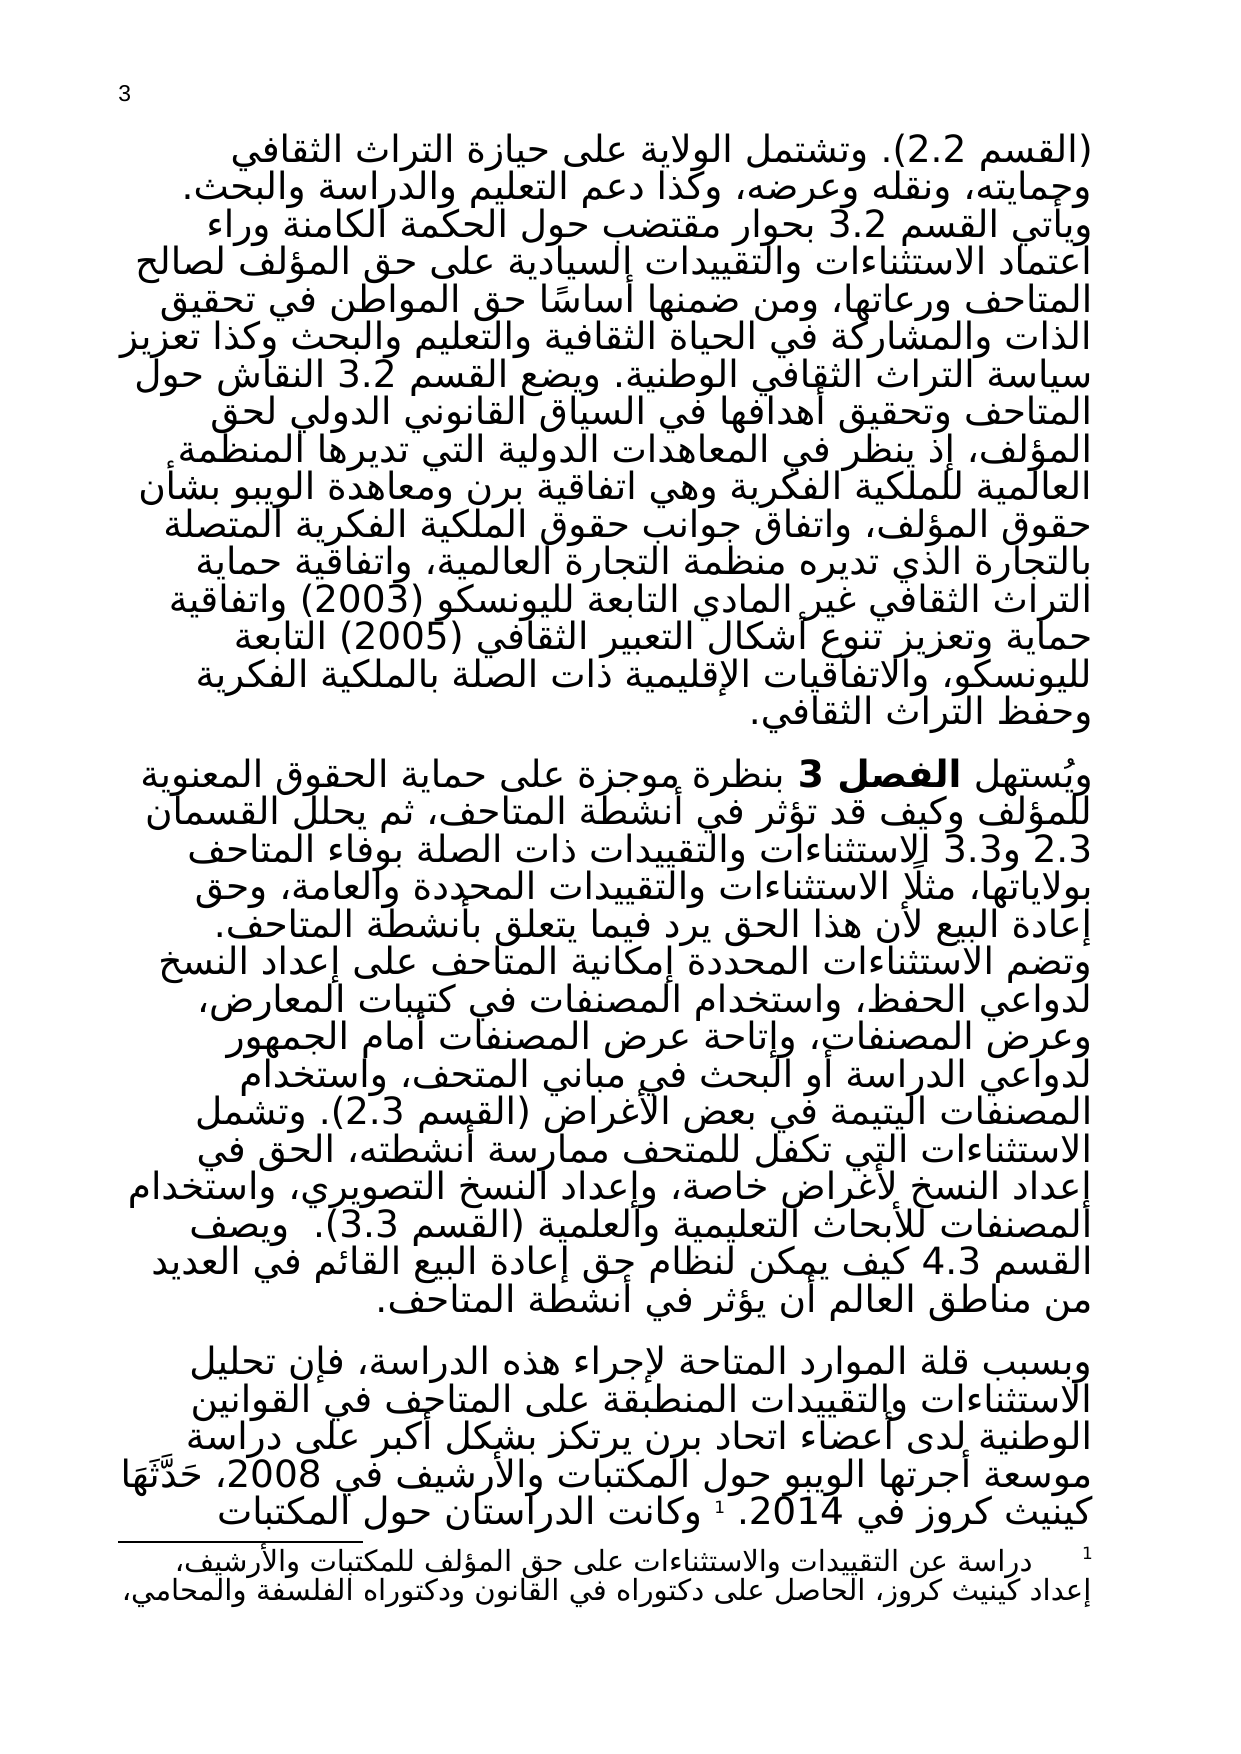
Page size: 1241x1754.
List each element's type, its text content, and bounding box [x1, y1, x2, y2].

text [118, 132, 1092, 732]
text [118, 1345, 1092, 1532]
text ويُستهل الفصل 3 بنظرة موجزة على حماية الحقوق المعنوية للمؤلف وكيف قد تؤثر في أنشطة المتاحف، ثم يحلل القسمان 2.3 و3.3 الاستثناءات والتقييدات ذات الصلة بوفاء المتاحف بولاياتها، مثلًا الاستثناءات والتقييدات المحددة والعامة، وحق إعادة البيع لأن هذا الحق يرد فيما يتعلق بأنشطة المتاحف. وتضم الاستثناءات المحددة إمكانية المتاحف على إعداد النسخ لدواعي الحفظ، واستخدام المصنفات في كتيبات المعارض، وعرض المصنفات، وإتاحة عرض المصنفات أمام الجمهور لدواعي الدراسة أو البحث في مباني المتحف، واستخدام المصنفات اليتيمة في بعض الأغراض (القسم 2.3). وتشمل الاستثناءات التي تكفل للمتحف ممارسة أنشطته، الحق في إعداد النسخ لأغراض خاصة، وإعداد النسخ التصويري، واستخدام المصنفات للأبحاث التعليمية والعلمية (القسم 3.3). ويصف القسم 4.3 كيف يمكن لنظام حق إعادة البيع القائم في العديد من مناطق العالم أن يؤثر في أنشطة المتاحف. [118, 757, 1092, 1320]
